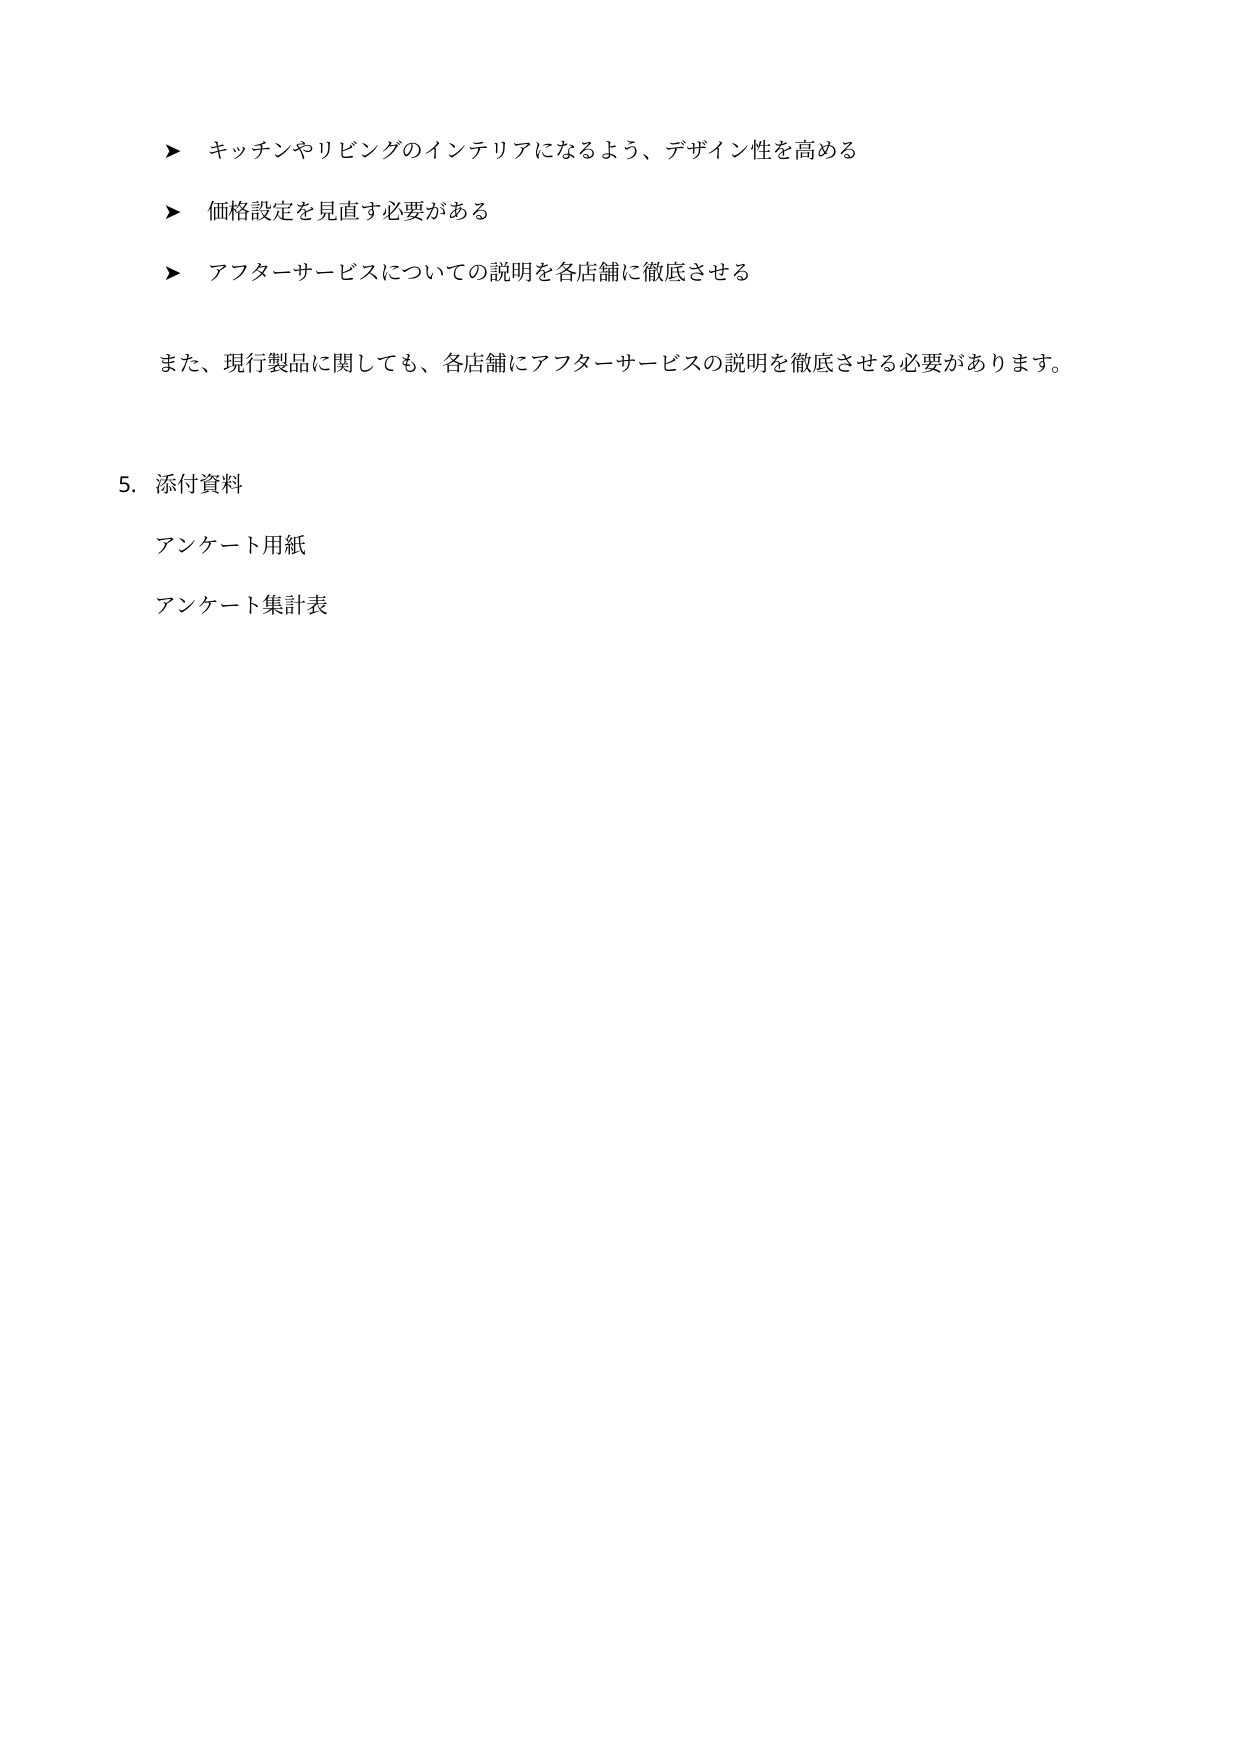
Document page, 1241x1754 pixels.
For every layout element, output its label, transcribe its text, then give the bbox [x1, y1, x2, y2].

list 価格設定を見直す必要がある [163, 180, 1122, 240]
list 添付資料 [118, 453, 1122, 513]
text アンケート集計表 [154, 574, 1122, 634]
text また、現行製品に関しても、各店舗にアフターサービスの説明を徹底させる必要があります。 [157, 331, 1122, 392]
list キッチンやリビングのインテリアになるよう、デザイン性を高める [163, 119, 1122, 180]
list アフターサービスについての説明を各店舗に徹底させる [163, 240, 1122, 301]
text アンケート用紙 [154, 513, 1122, 574]
